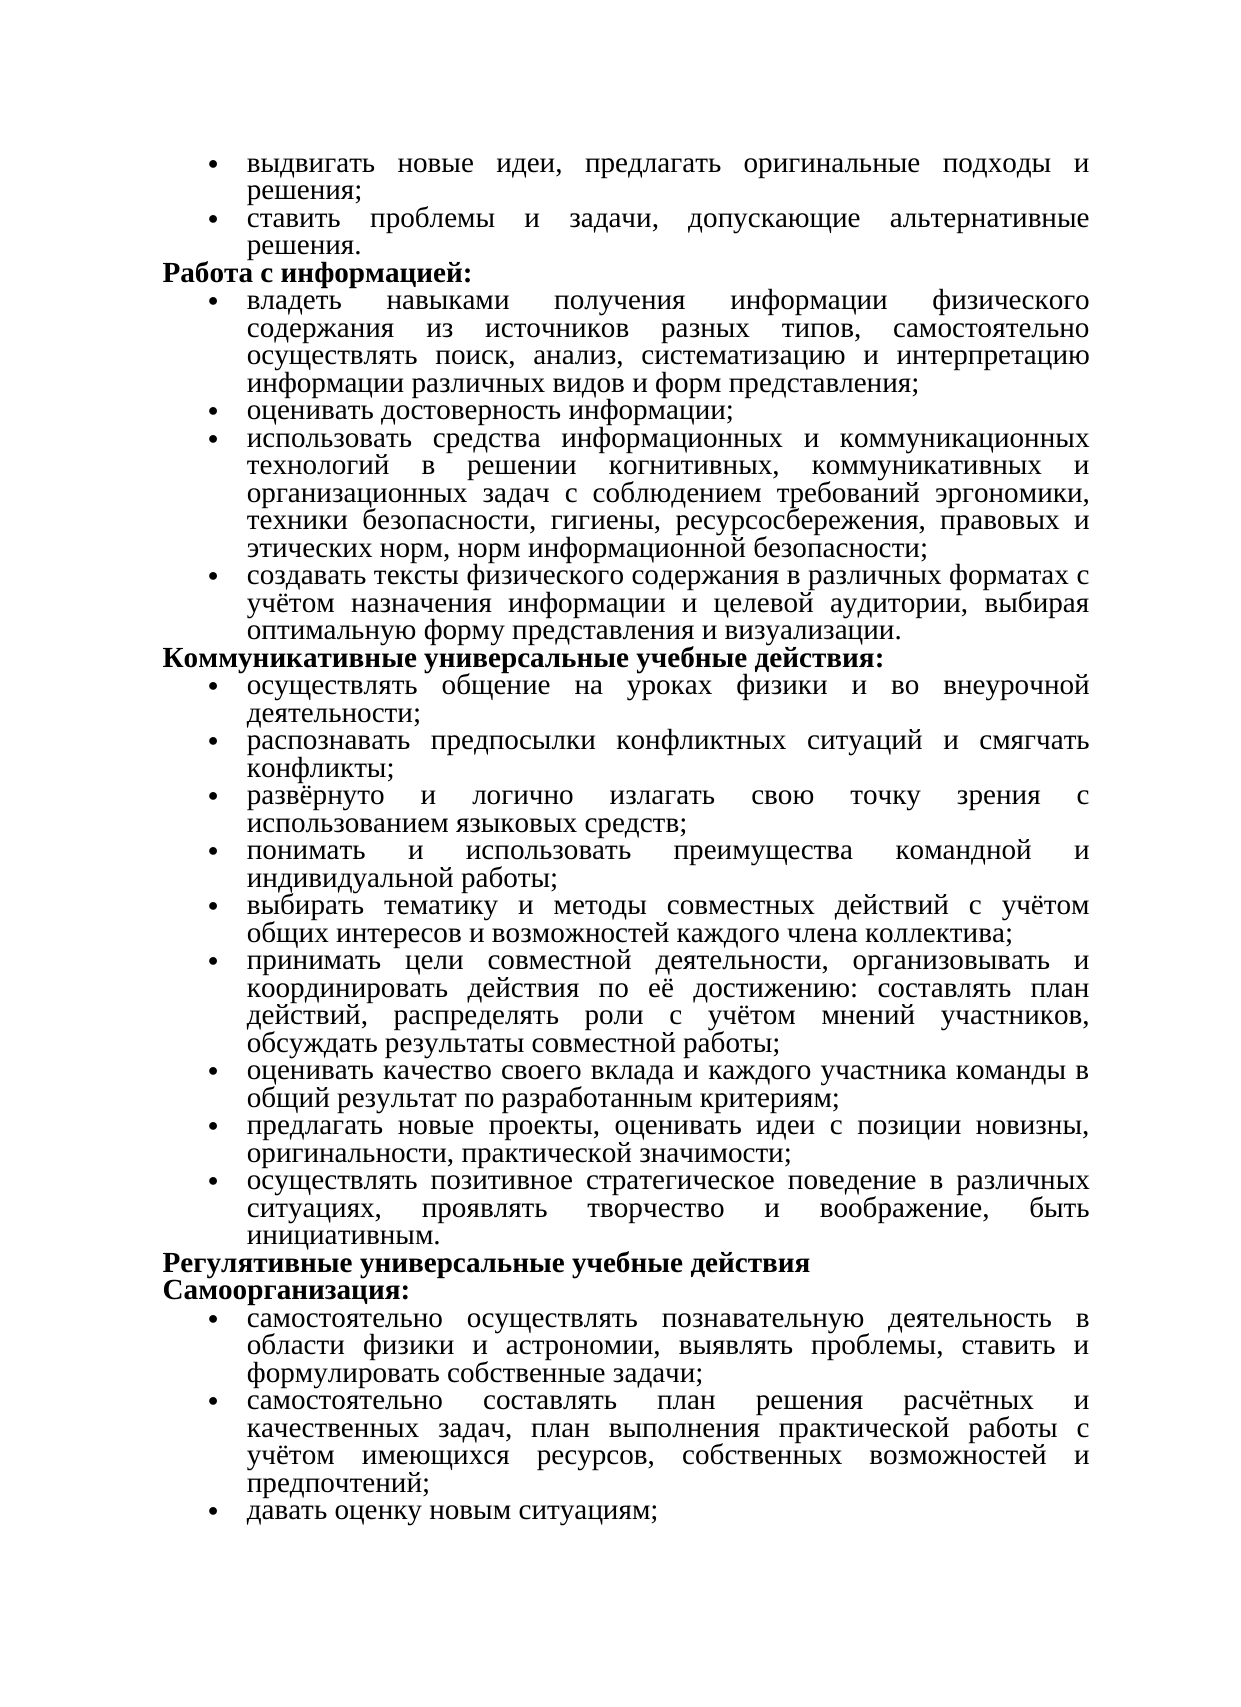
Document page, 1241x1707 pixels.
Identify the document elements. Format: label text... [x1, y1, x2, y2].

list самостоятельно составлять план решения расчётных и качественных задач, план выполнения практической работы с учётом имеющихся ресурсов, собственных возможностей и предпочтений; [209, 1387, 1090, 1497]
list принимать цели совместной деятельности, организовывать и координировать действия по её достижению: составлять план действий, распределять роли с учётом мнений участников, обсуждать результаты совместной работы; [209, 947, 1090, 1057]
list самостоятельно осуществлять познавательную деятельность в области физики и астрономии, выявлять проблемы, ставить и формулировать собственные задачи; [209, 1305, 1090, 1387]
text Регулятивные универсальные учебные действия [162, 1250, 1090, 1277]
text Работа с информацией: [162, 260, 1090, 287]
list предлагать новые проекты, оценивать идеи с позиции новизны, оригинальности, практической значимости; [209, 1112, 1090, 1167]
list выбирать тематику и методы совместных действий с учётом общих интересов и возможностей каждого члена коллектива; [209, 892, 1090, 947]
list осуществлять общение на уроках физики и во внеурочной деятельности; [209, 672, 1090, 727]
list ставить проблемы и задачи, допускающие альтернативные решения. [209, 205, 1090, 260]
list осуществлять позитивное стратегическое поведение в различных ситуациях, проявлять творчество и воображение, быть инициативным. [209, 1167, 1090, 1250]
list развёрнуто и логично излагать свою точку зрения с использованием языковых средств; [209, 782, 1090, 837]
list распознавать предпосылки конфликтных ситуаций и смягчать конфликты; [209, 727, 1090, 782]
list владеть навыками получения информации физического содержания из источников разных типов, самостоятельно осуществлять поиск, анализ, систематизацию и интерпретацию информации различных видов и форм представления; [209, 287, 1090, 397]
list использовать средства информационных и коммуникационных технологий в решении когнитивных, коммуникативных и организационных задач с соблюдением требований эргономики, техники безопасности, гигиены, ресурсосбережения, правовых и этических норм, норм информационной безопасности; [209, 425, 1090, 562]
text Коммуникативные универсальные учебные действия: [162, 645, 1090, 672]
list оценивать достоверность информации; [209, 397, 1090, 425]
list оценивать качество своего вклада и каждого участника команды в общий результат по разработанным критериям; [209, 1057, 1090, 1112]
list создавать тексты физического содержания в различных форматах с учётом назначения информации и целевой аудитории, выбирая оптимальную форму представления и визуализации. [209, 562, 1090, 645]
list понимать и использовать преимущества командной и индивидуальной работы; [209, 837, 1090, 892]
text Самоорганизация: [162, 1277, 1090, 1305]
list выдвигать новые идеи, предлагать оригинальные подходы и решения; [209, 150, 1090, 205]
list давать оценку новым ситуациям; [209, 1497, 1090, 1525]
